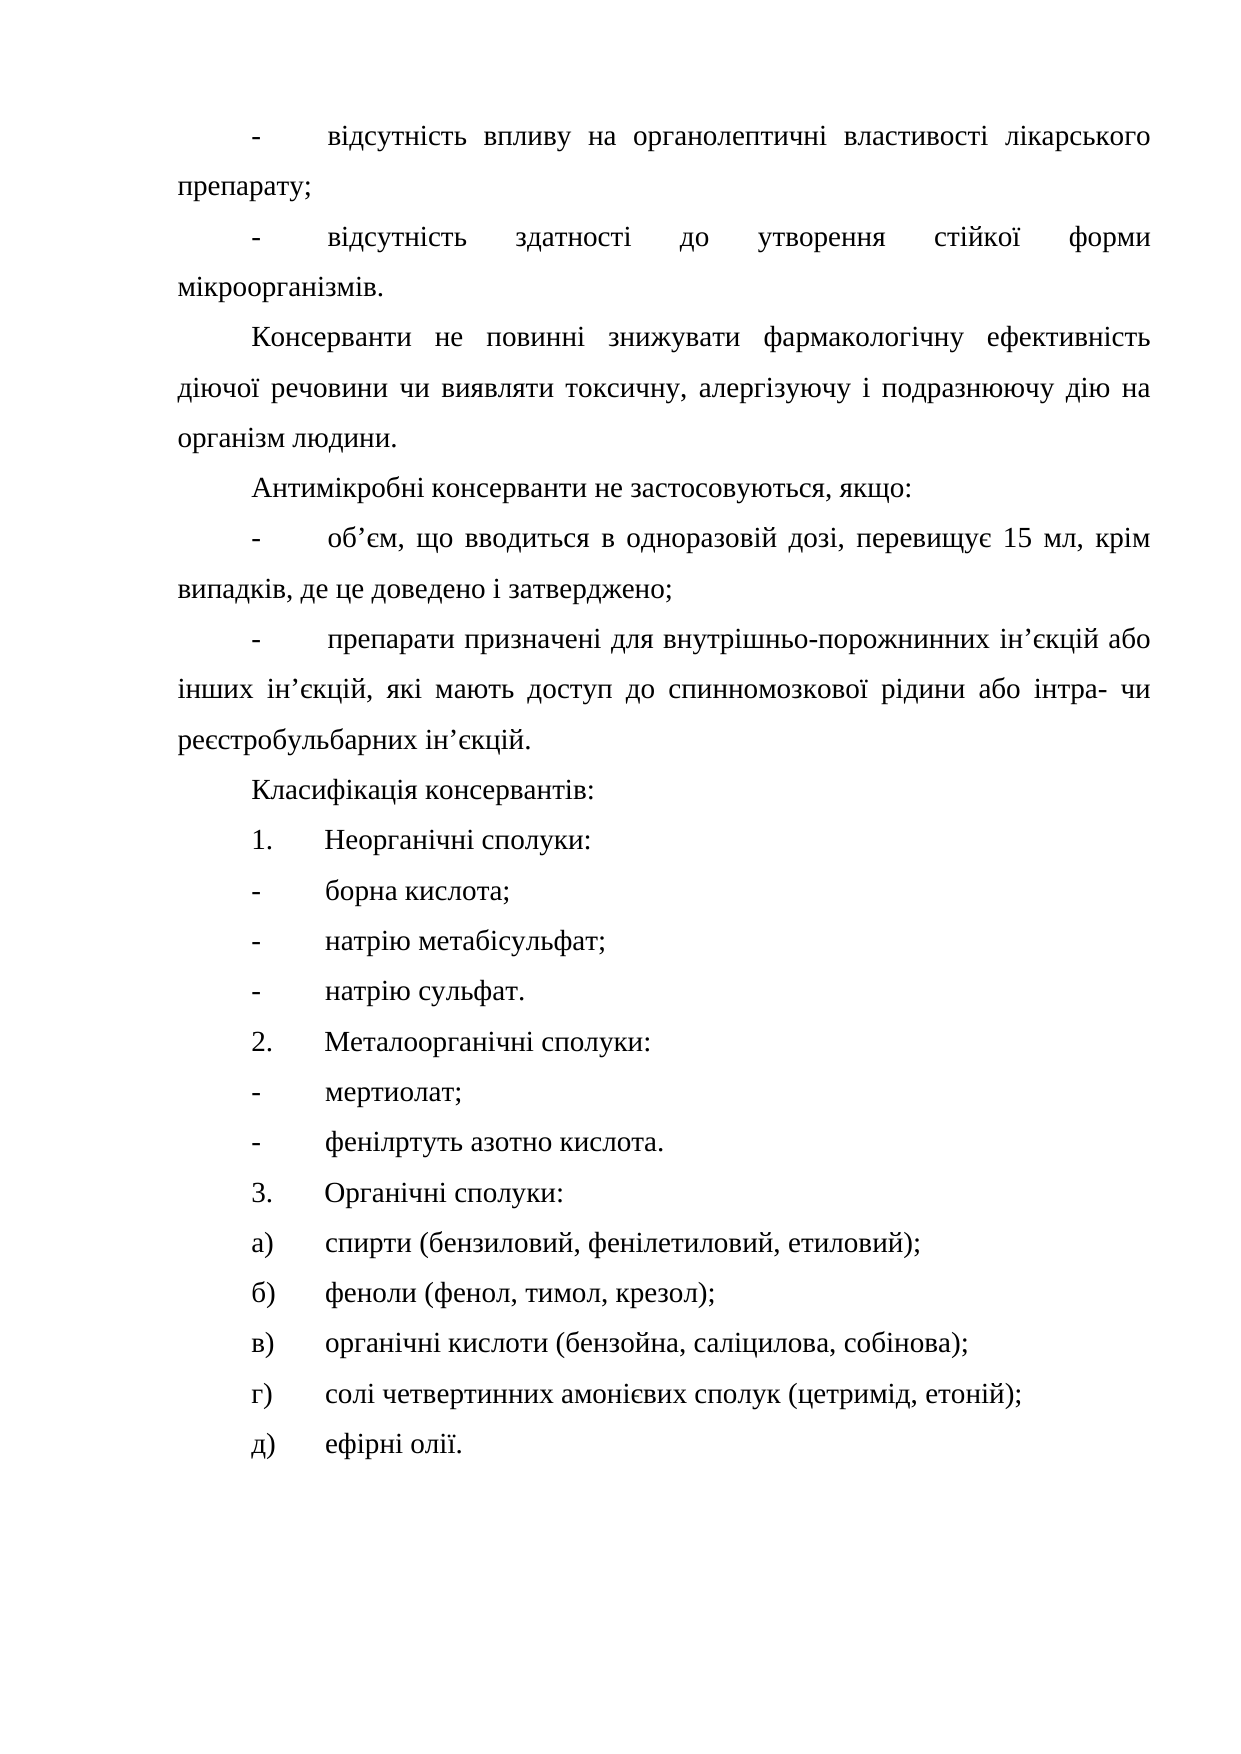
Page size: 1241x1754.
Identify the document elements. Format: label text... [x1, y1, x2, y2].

list Металоорганічні сполуки: [177, 1024, 1152, 1057]
text Консерванти не повинні знижувати фармакологічну ефективність діючої речовини чи виявляти токсичну, алергізуючу і подразнюючу дію на організм людини. [177, 319, 1152, 453]
text в) органічні кислоти (бензойна, саліцилова, собінова); [177, 1326, 1152, 1359]
list мертиолат; [177, 1074, 1152, 1108]
list натрію сульфат. [177, 973, 1152, 1007]
text а) спирти (бензиловий, фенілетиловий, етиловий); [177, 1225, 1152, 1258]
list відсутність впливу на органолептичні властивості лікарського препарату; [177, 118, 1152, 202]
text Антимікробні консерванти не застосовуються, якщо: [177, 470, 1152, 504]
list препарати призначені для внутрішньо-порожнинних ін’єкцій або інших ін’єкцій, які мають доступ до спинномозкової рідини або інтра- чи реєстробульбарних ін’єкцій. [177, 621, 1152, 755]
text д) ефірні олії. [177, 1426, 1152, 1460]
list Органічні сполуки: [177, 1175, 1152, 1208]
list фенілртуть азотно кислота. [177, 1124, 1152, 1158]
text б) феноли (фенол, тимол, крезол); [177, 1275, 1152, 1309]
list Неорганічні сполуки: [177, 822, 1152, 856]
list борна кислота; [177, 873, 1152, 906]
text Класифікація консервантів: [177, 772, 1152, 806]
list відсутність здатності до утворення стійкої форми мікроорганізмів. [177, 219, 1152, 303]
list об’єм, що вводиться в одноразовій дозі, перевищує 15 мл, крім випадків, де це доведено і затверджено; [177, 521, 1152, 604]
text г) солі четвертинних амонієвих сполук (цетримід, етоній); [177, 1376, 1152, 1409]
list натрію метабісульфат; [177, 923, 1152, 957]
